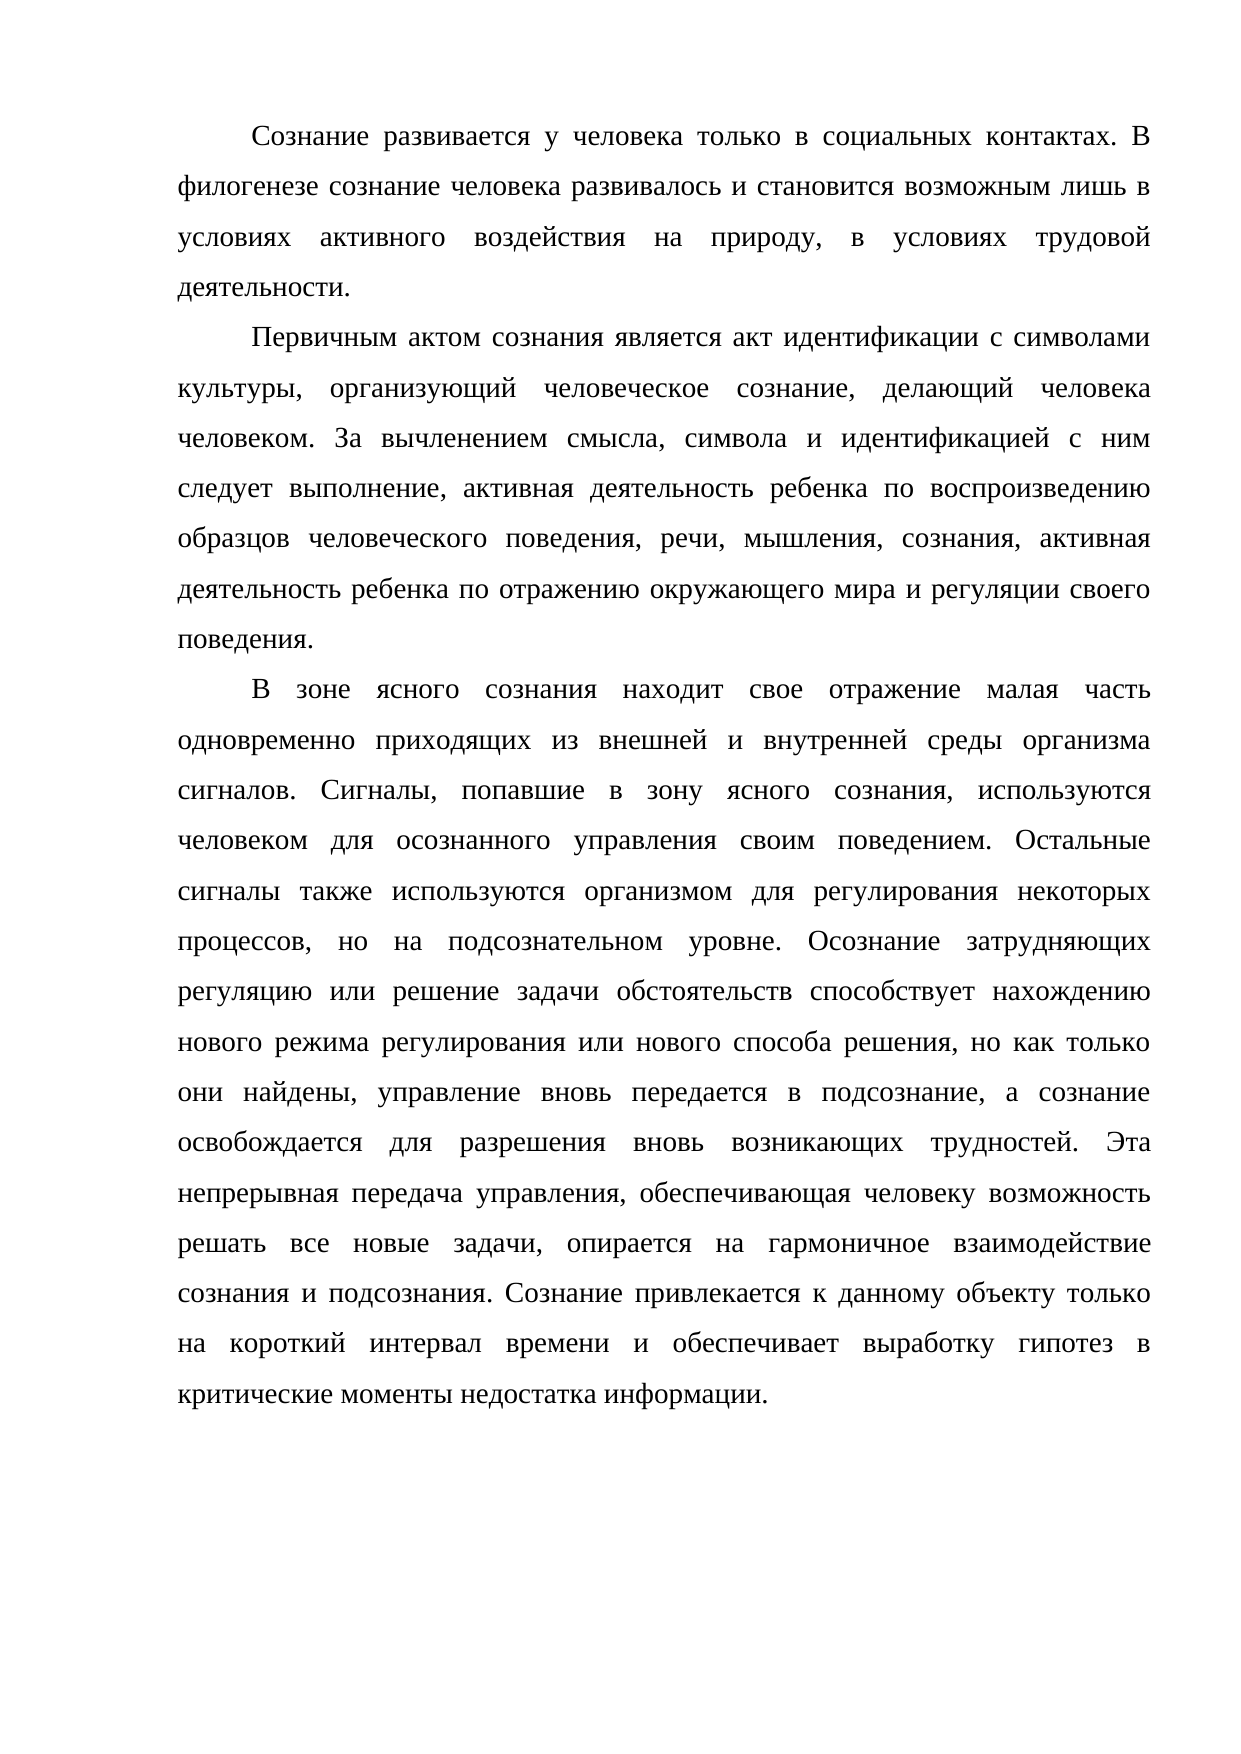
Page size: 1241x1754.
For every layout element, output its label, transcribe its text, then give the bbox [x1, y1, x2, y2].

text Первичным актом сознания является акт идентификации с символами культуры, организующий человеческое сознание, делающий человека человеком. За вычленением смысла, символа и идентификацией с ним следует выполнение, активная деятельность ребенка по воспроизведению образцов человеческого поведения, речи, мышления, сознания, активная деятельность ребенка по отражению окружающего мира и регуляции своего поведения. [177, 319, 1152, 655]
text Сознание развивается у человека только в социальных контактах. В филогенезе сознание человека развивалось и становится возможным лишь в условиях активного воздействия на природу, в условиях трудовой деятельности. [177, 118, 1152, 303]
text В зоне ясного сознания находит свое отражение малая часть одновременно приходящих из внешней и внутренней среды организма сигналов. Сигналы, попавшие в зону ясного сознания, используются человеком для осознанного управления своим поведением. Остальные сигналы также используются организмом для регулирования некоторых процессов, но на подсознательном уровне. Осознание затрудняющих регуляцию или решение задачи обстоятельств способствует нахождению нового режима регулирования или нового способа решения, но как только они найдены, управление вновь передается в подсознание, а сознание освобождается для разрешения вновь возникающих трудностей. Эта непрерывная передача управления, обеспечивающая человеку возможность решать все новые задачи, опирается на гармоничное взаимодействие сознания и подсознания. Сознание привлекается к данному объекту только на короткий интервал времени и обеспечивает выработку гипотез в критические моменты недостатка информации. [177, 672, 1152, 1409]
